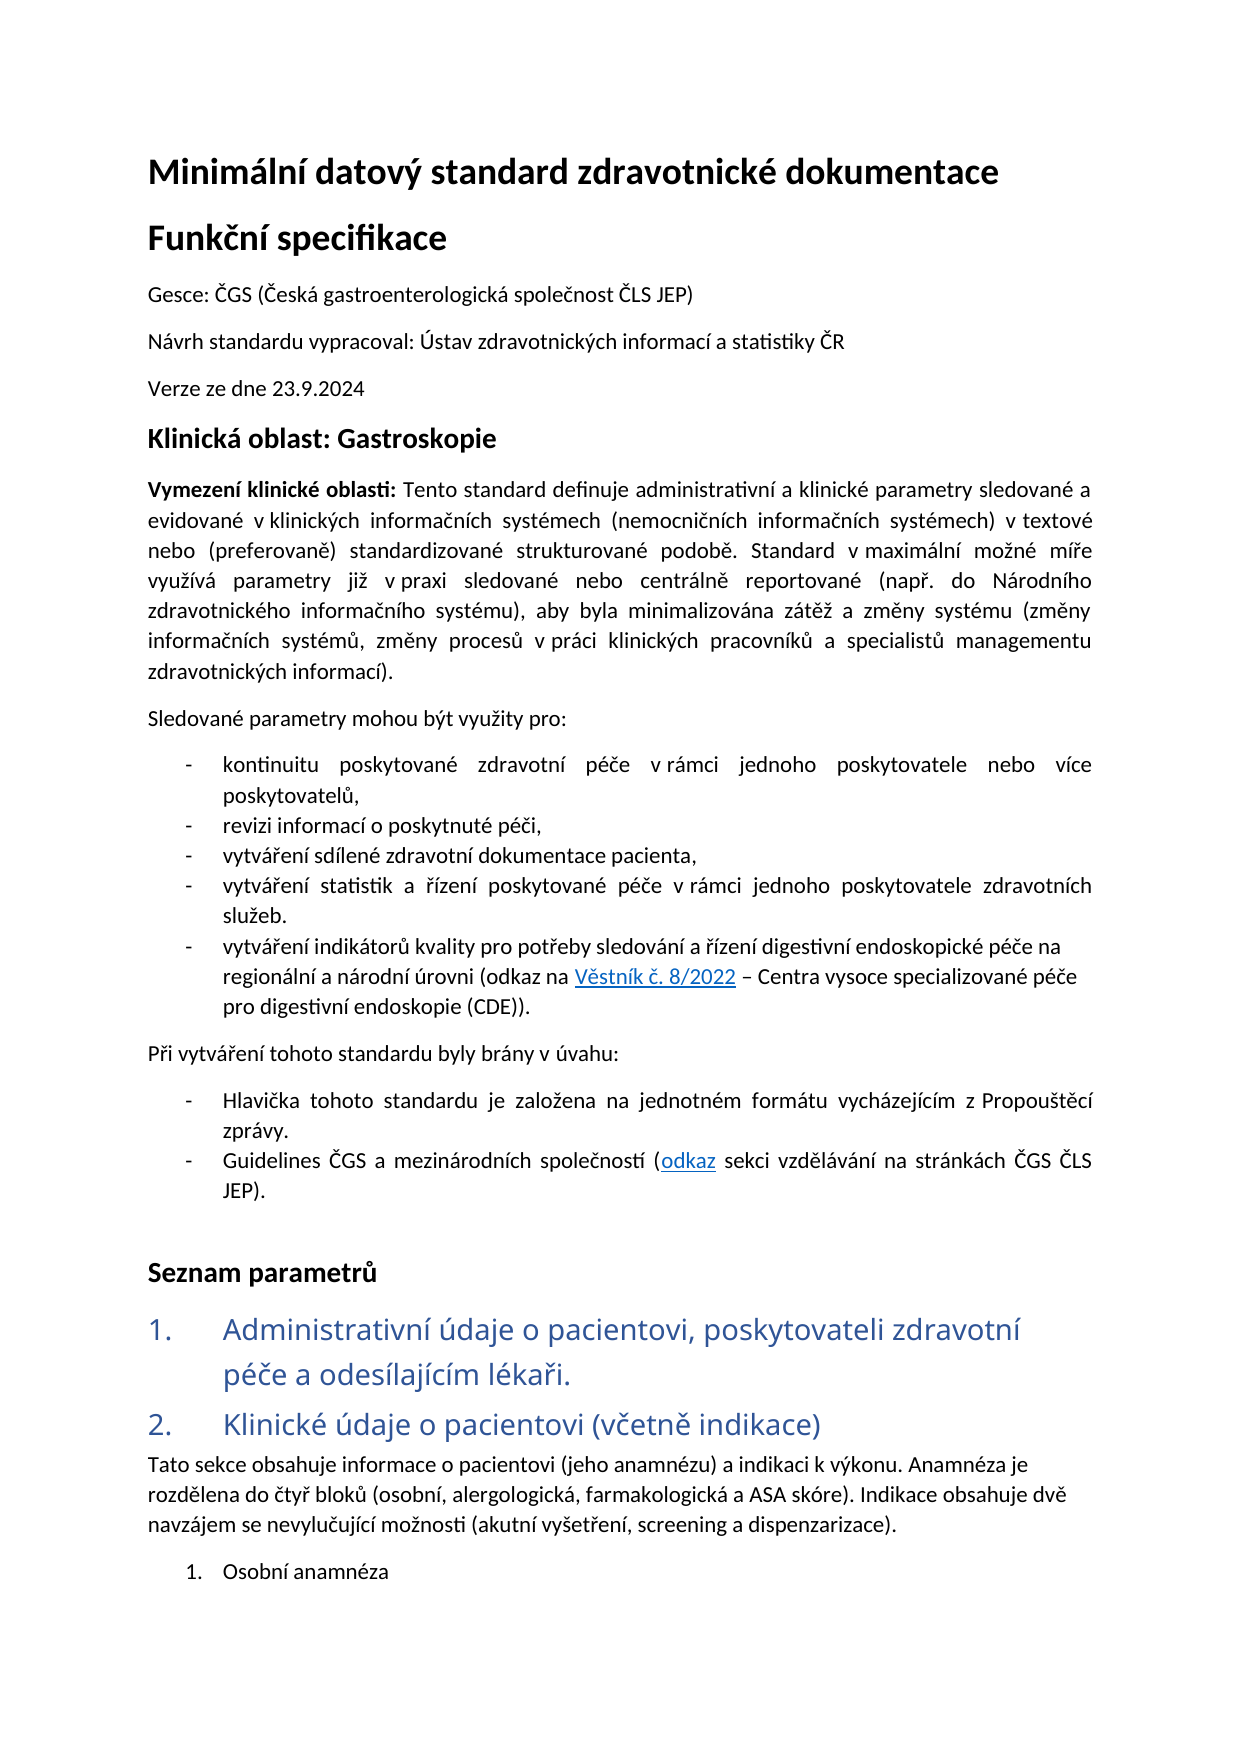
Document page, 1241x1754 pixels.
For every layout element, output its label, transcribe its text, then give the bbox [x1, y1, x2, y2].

list revizi informací o poskytnuté péči, [185, 811, 1093, 839]
text Gesce: ČGS (Česká gastroenterologická společnost ČLS JEP) [148, 280, 1093, 308]
list Osobní anamnéza [185, 1557, 1093, 1585]
text Při vytváření tohoto standardu byly brány v úvahu: [148, 1039, 1093, 1067]
text Minimální datový standard zdravotnické dokumentace [148, 148, 1093, 193]
text Sledované parametry mohou být využity pro: [148, 704, 1093, 732]
list Guidelines ČGS a mezinárodních společností (odkaz sekci vzdělávání na stránkách ČGS ČLS JEP). [185, 1146, 1093, 1205]
list vytváření sdílené zdravotní dokumentace pacienta, [185, 841, 1093, 869]
subtitle Klinické údaje o pacientovi (včetně indikace) [148, 1404, 1093, 1444]
text Seznam parametrů [148, 1254, 1093, 1289]
text Verze ze dne 23.9.2024 [148, 374, 1093, 402]
subtitle Administrativní údaje o pacientovi, poskytovateli zdravotní péče a odesílajícím lékaři. [148, 1309, 1093, 1394]
text Klinická oblast: Gastroskopie [148, 421, 1093, 456]
text Vymezení klinické oblasti: Tento standard definuje administrativní a klinické parametry sledované a evidované v klinických informačních systémech (nemocničních informačních systémech) v textové nebo (preferovaně) standardizované strukturované podobě. Standard v maximální možné míře využívá parametry již v praxi sledované nebo centrálně reportované (např. do Národního zdravotnického informačního systému), aby byla minimalizována zátěž a změny systému (změny informačních systémů, změny procesů v práci klinických pracovníků a specialistů managementu zdravotnických informací). [148, 476, 1093, 685]
list vytváření statistik a řízení poskytované péče v rámci jednoho poskytovatele zdravotních služeb. [185, 871, 1093, 930]
text Návrh standardu vypracoval: Ústav zdravotnických informací a statistiky ČR [148, 327, 1093, 355]
list Hlavička tohoto standardu je založena na jednotném formátu vycházejícím z Propouštěcí zprávy. [185, 1086, 1093, 1144]
list kontinuitu poskytované zdravotní péče v rámci jednoho poskytovatele nebo více poskytovatelů, [185, 751, 1093, 809]
text Tato sekce obsahuje informace o pacientovi (jeho anamnézu) a indikaci k výkonu. Anamnéza je rozdělena do čtyř bloků (osobní, alergologická, farmakologická a ASA skóre). Indikace obsahuje dvě navzájem se nevylučující možnosti (akutní vyšetření, screening a dispenzarizace). [148, 1450, 1093, 1538]
text Funkční specifikace [148, 214, 1093, 259]
list vytváření indikátorů kvality pro potřeby sledování a řízení digestivní endoskopické péče na regionální a národní úrovni (odkaz na Věstník č. 8/2022 – Centra vysoce specializované péče pro digestivní endoskopie (CDE)). [185, 932, 1093, 1020]
